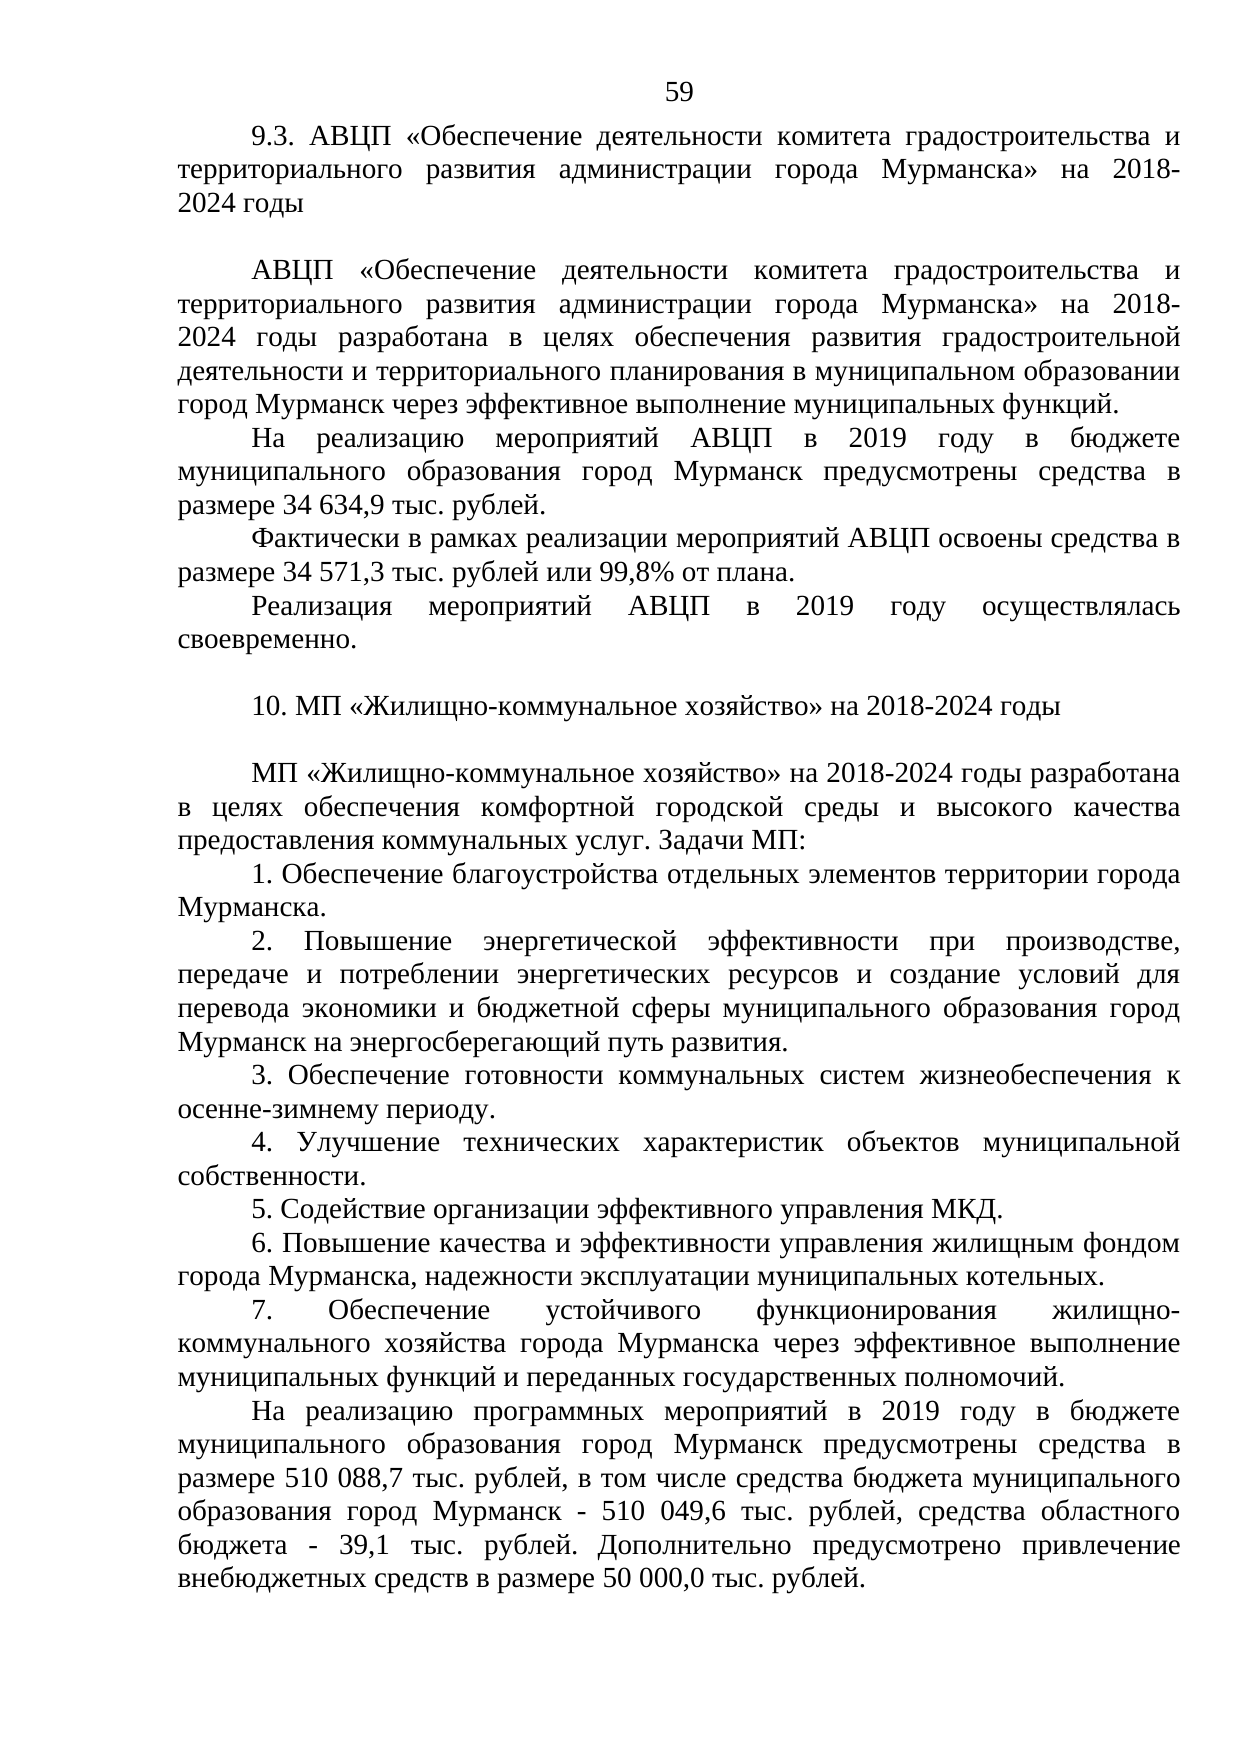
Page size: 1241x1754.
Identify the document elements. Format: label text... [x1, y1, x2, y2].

text 2. Повышение энергетической эффективности при производстве, передаче и потреблении энергетических ресурсов и создание условий для перевода экономики и бюджетной сферы муниципального образования город Мурманск на энергосберегающий путь развития. [177, 923, 1181, 1057]
text АВЦП «Обеспечение деятельности комитета градостроительства и территориального развития администрации города Мурманска» на 2018- 2024 годы разработана в целях обеспечения развития градостроительной деятельности и территориального планирования в муниципальном образовании город Мурманск через эффективное выполнение муниципальных функций. [177, 252, 1181, 420]
text 7. Обеспечение устойчивого функционирования жилищно-коммунального хозяйства города Мурманска через эффективное выполнение муниципальных функций и переданных государственных полномочий. [177, 1292, 1181, 1393]
text Фактически в рамках реализации мероприятий АВЦП освоены средства в размере 34 571,3 тыс. рублей или 99,8% от плана. [177, 521, 1181, 588]
text Реализация мероприятий АВЦП в 2019 году осуществлялась своевременно. [177, 588, 1181, 655]
text 1. Обеспечение благоустройства отдельных элементов территории города Мурманска. [177, 856, 1181, 923]
text 3. Обеспечение готовности коммунальных систем жизнеобеспечения к осенне-зимнему периоду. [177, 1057, 1181, 1124]
text 9.3. АВЦП «Обеспечение деятельности комитета градостроительства и территориального развития администрации города Мурманска» на 2018- 2024 годы [177, 118, 1181, 219]
text МП «Жилищно-коммунальное хозяйство» на 2018-2024 годы разработана в целях обеспечения комфортной городской среды и высокого качества предоставления коммунальных услуг. Задачи МП: [177, 755, 1181, 856]
text 6. Повышение качества и эффективности управления жилищным фондом города Мурманска, надежности эксплуатации муниципальных котельных. [177, 1225, 1181, 1292]
text На реализацию мероприятий АВЦП в 2019 году в бюджете муниципального образования город Мурманск предусмотрены средства в размере 34 634,9 тыс. рублей. [177, 420, 1181, 521]
text 5. Содействие организации эффективного управления МКД. [177, 1191, 1181, 1225]
text На реализацию программных мероприятий в 2019 году в бюджете муниципального образования город Мурманск предусмотрены средства в размере 510 088,7 тыс. рублей, в том числе средства бюджета муниципального образования город Мурманск - 510 049,6 тыс. рублей, средства областного бюджета - 39,1 тыс. рублей. Дополнительно предусмотрено привлечение внебюджетных средств в размере 50 000,0 тыс. рублей. [177, 1393, 1181, 1594]
text 10. МП «Жилищно-коммунальное хозяйство» на 2018-2024 годы [177, 688, 1181, 722]
text 4. Улучшение технических характеристик объектов муниципальной собственности. [177, 1124, 1181, 1191]
